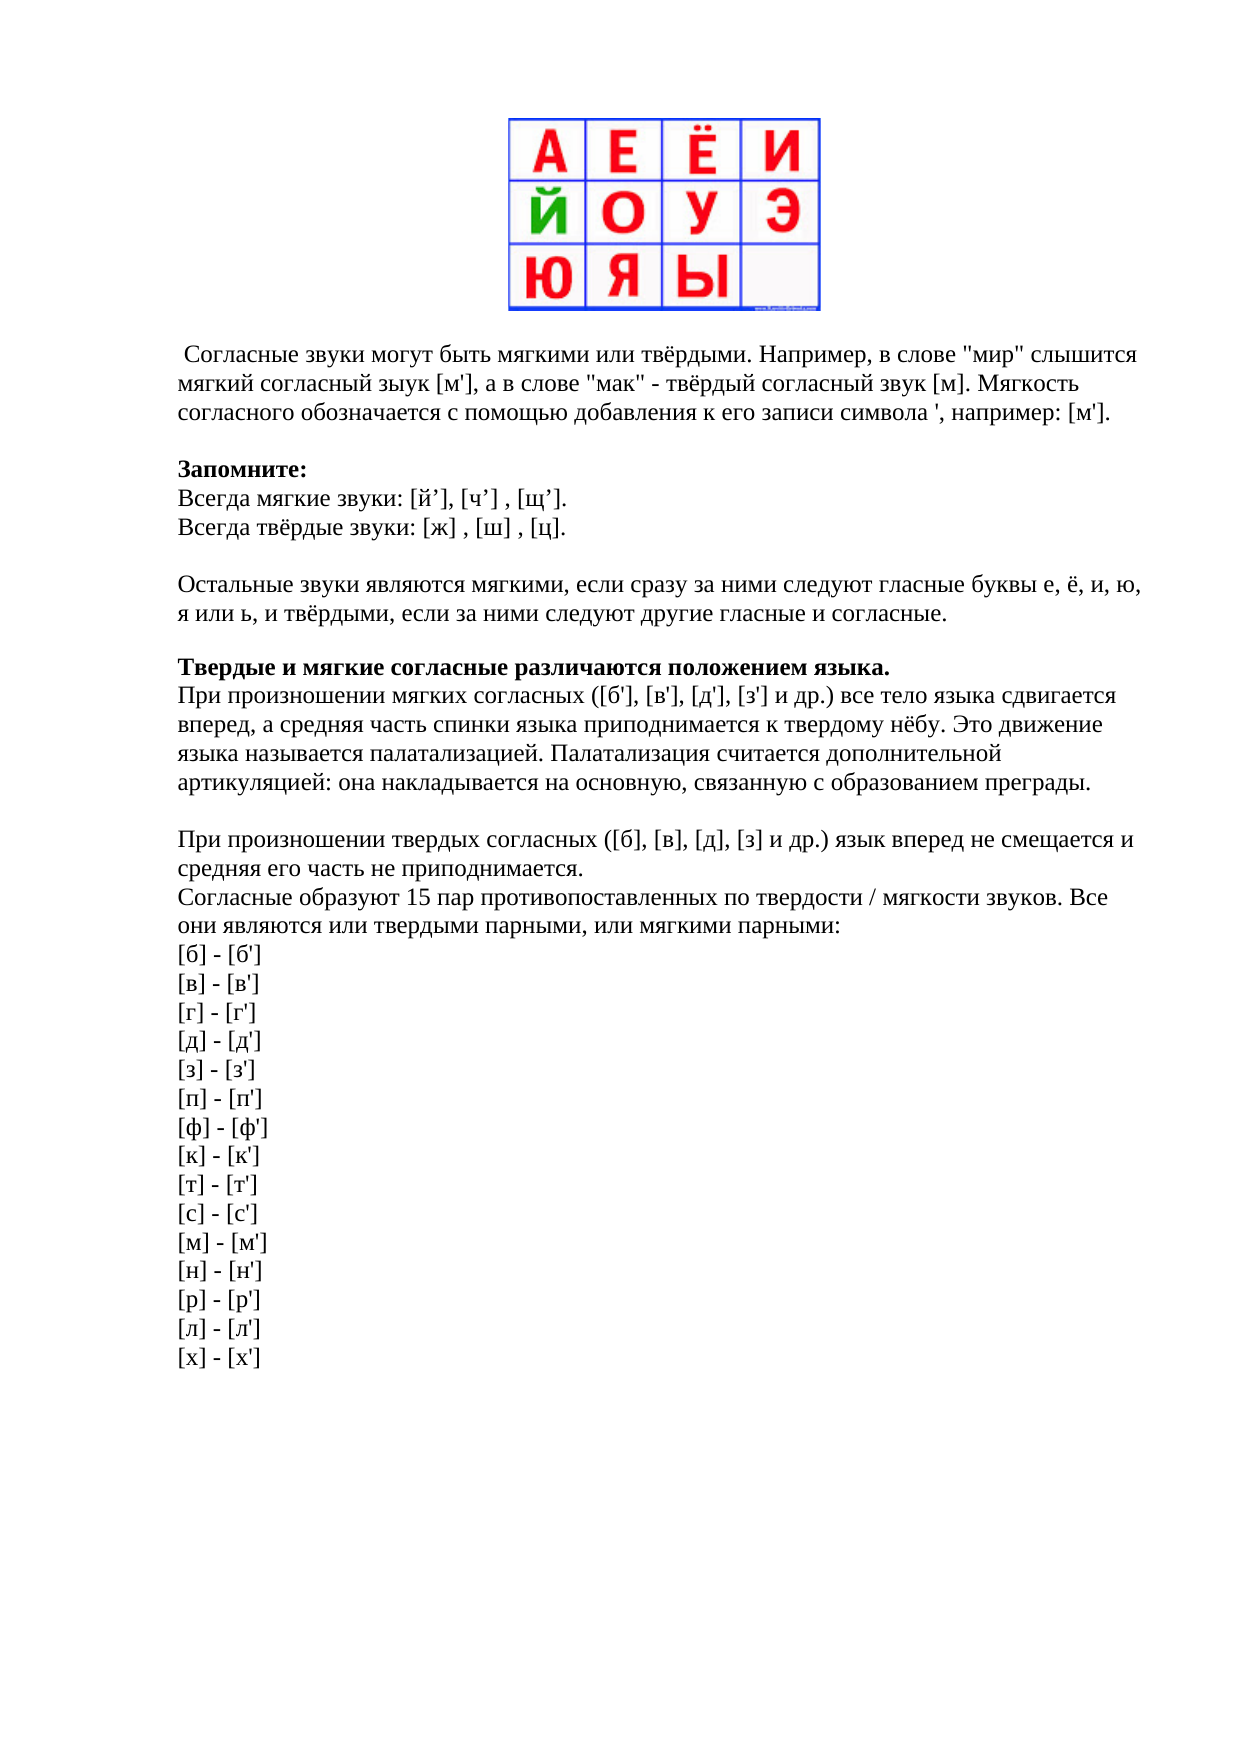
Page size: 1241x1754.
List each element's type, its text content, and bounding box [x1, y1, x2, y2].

text [п] - [п'] [177, 1083, 1152, 1112]
text [р] - [р'] [177, 1284, 1152, 1313]
text [л] - [л'] [177, 1313, 1152, 1342]
text При произношении твердых согласных ([б], [в], [д], [з] и др.) язык вперед не смещается и средняя его часть не приподнимается. [177, 824, 1152, 882]
text Согласные образуют 15 пар противопоставленных по твердости / мягкости звуков. Все они являются или твердыми парными, или мягкими парными: [177, 882, 1152, 939]
text [г] - [г'] [177, 997, 1152, 1025]
text [к] - [к'] [177, 1140, 1152, 1169]
text [б] - [б'] [177, 939, 1152, 968]
text При произношении мягких согласных ([б'], [в'], [д'], [з'] и др.) все тело языка сдвигается вперед, а средняя часть спинки языка приподнимается к твердому нёбу. Это движение языка называется палатализацией. Палатализация считается дополнительной артикуляцией: она накладывается на основную, связанную с образованием преграды. [177, 680, 1152, 795]
text [з] - [з'] [177, 1054, 1152, 1083]
text [х] - [х'] [177, 1342, 1152, 1370]
text [д] - [д'] [177, 1025, 1152, 1054]
text [н] - [н'] [177, 1255, 1152, 1284]
text Согласные звуки могут быть мягкими или твёрдыми. Например, в слове "мир" слышится мягкий согласный зыук [м'], а в слове "мак" - твёрдый согласный звук [м]. Мягкость согласного обозначается с помощью добавления к его записи символа ', например: [м']. Запомните: Всегда мягкие звуки: [й’], [ч’] , [щ’]. Всегда твёрдые звуки: [ж] , [ш] , [ц]. Остальные звуки являются мягкими, если сразу за ними следуют гласные буквы е, ё, и, ю, я или ь, и твёрдыми, если за ними следуют другие гласные и согласные. [177, 310, 1152, 627]
text Твердые и мягкие согласные различаются положением языка. [177, 652, 1152, 680]
picture [508, 118, 821, 311]
text [в] - [в'] [177, 968, 1152, 997]
text [м] - [м'] [177, 1227, 1152, 1255]
text [ф] - [ф'] [177, 1112, 1152, 1140]
text [т] - [т'] [177, 1169, 1152, 1198]
text [с] - [с'] [177, 1198, 1152, 1227]
